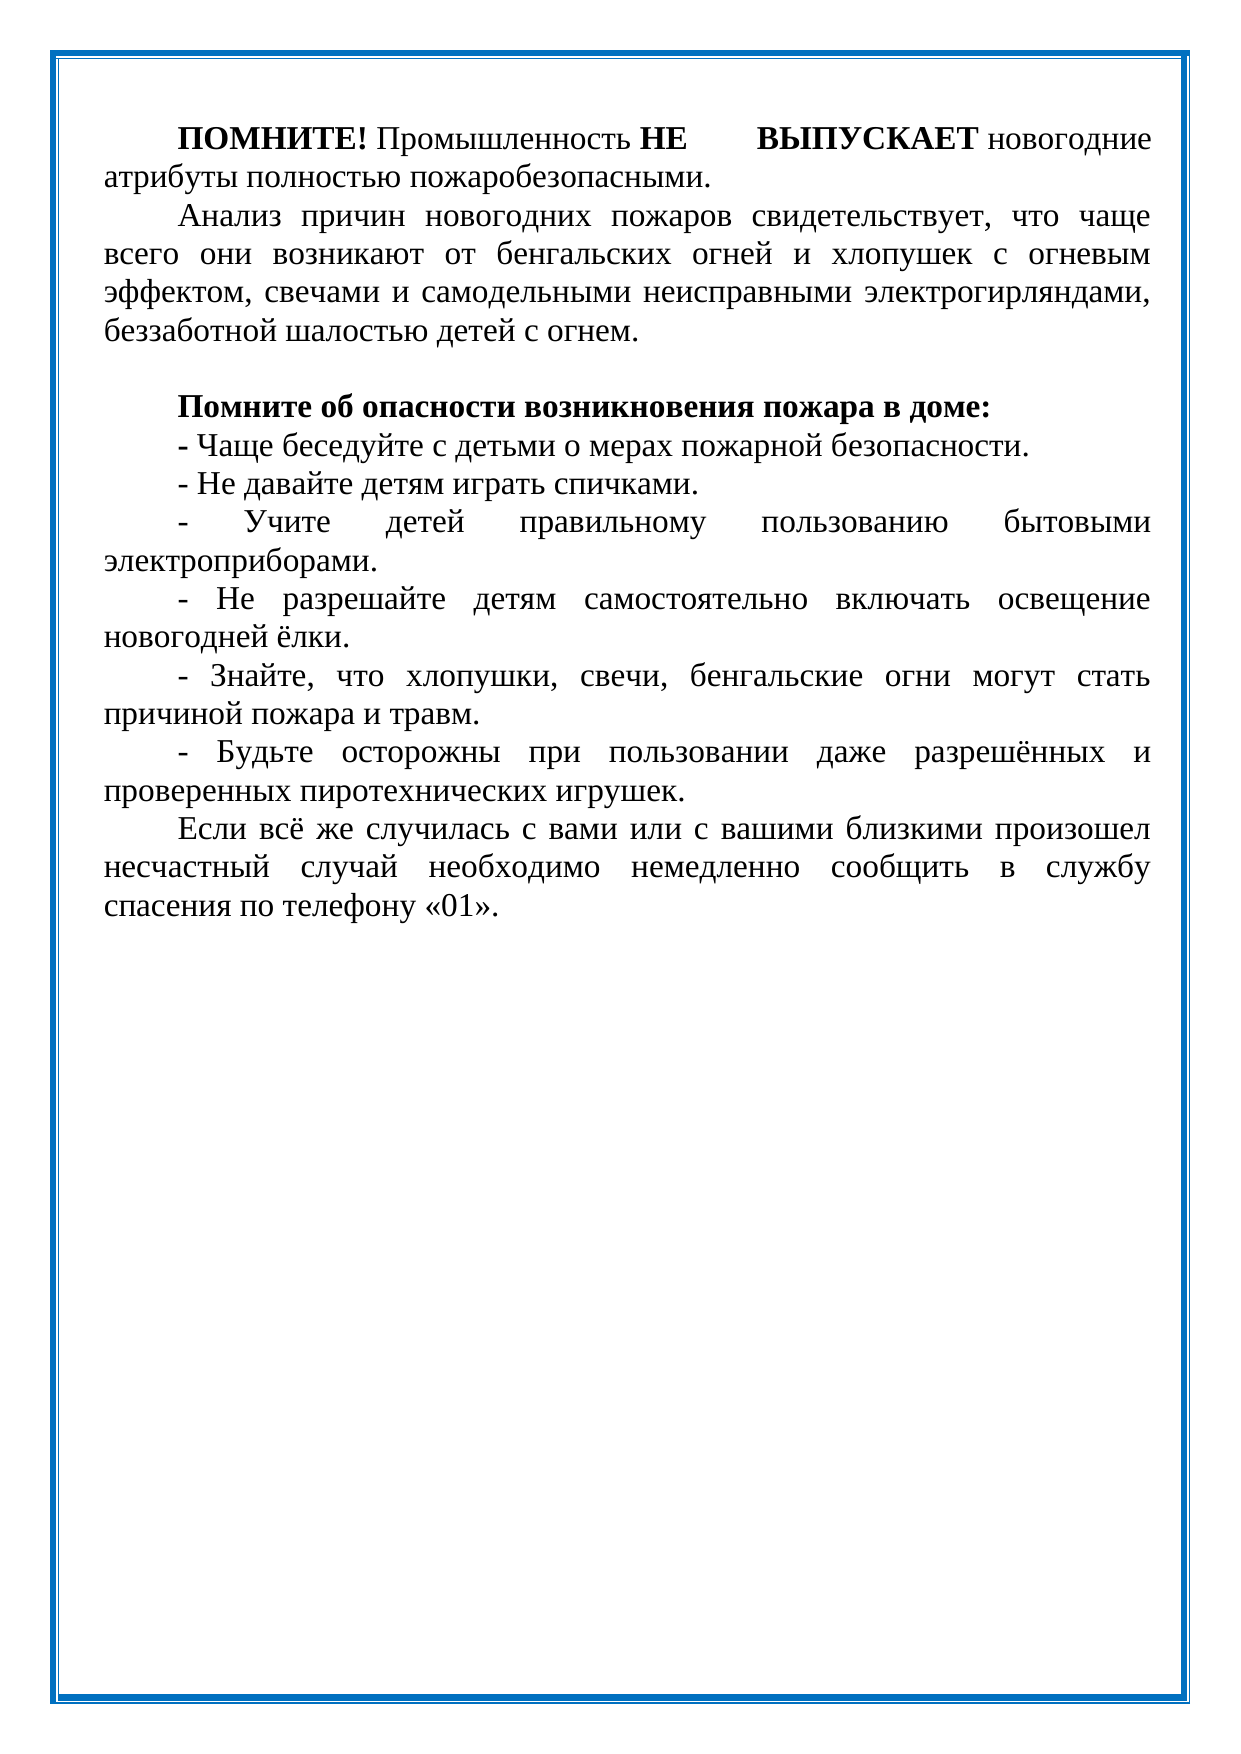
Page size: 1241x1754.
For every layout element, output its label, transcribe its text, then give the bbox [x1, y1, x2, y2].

text Если всё же случилась с вами или с вашими близкими произошел несчастный случай необходимо немедленно сообщить в службу спасения по телефону «01». [103, 808, 1152, 923]
text - Учите детей правильному пользованию бытовыми электроприборами. [103, 501, 1152, 578]
text - Будьте осторожны при пользовании даже разрешённых и проверенных пиротехнических игрушек. [103, 731, 1152, 808]
text - Не разрешайте детям самостоятельно включать освещение новогодней ёлки. [103, 578, 1152, 655]
text - Не давайте детям играть спичками. [103, 463, 1152, 501]
text - Знайте, что хлопушки, свечи, бенгальские огни могут стать причиной пожара и травм. [103, 655, 1152, 731]
text Анализ причин новогодних пожаров свидетельствует, что чаще всего они возникают от бенгальских огней и хлопушек с огневым эффектом, свечами и самодельными неисправными электрогирляндами, беззаботной шалостью детей с огнем. [103, 195, 1152, 348]
text Помните об опасности возникновения пожара в доме: [103, 386, 1152, 425]
text ПОМНИТЕ! Промышленность НЕ ВЫПУСКАЕТ новогодние атрибуты полностью пожаробезопасными. [103, 118, 1152, 195]
text - Чаще беседуйте с детьми о мерах пожарной безопасности. [103, 425, 1152, 463]
